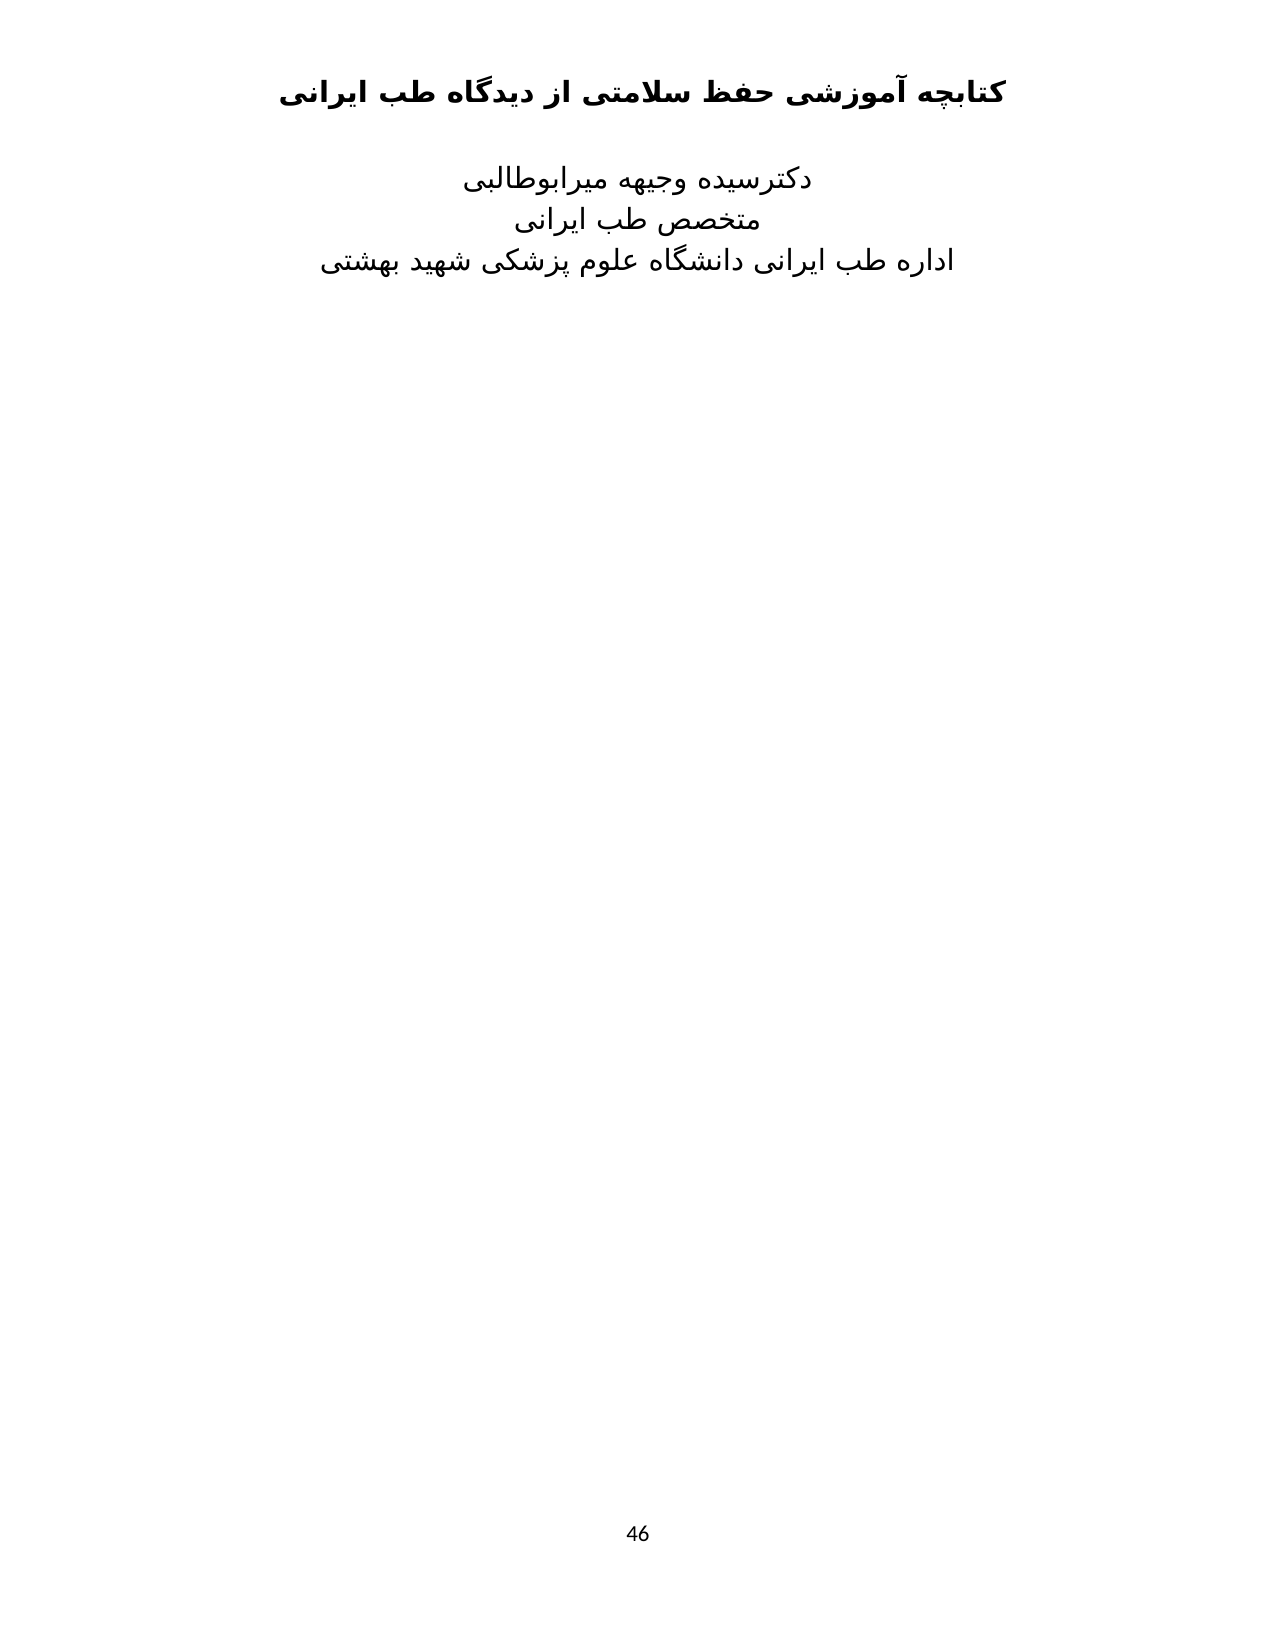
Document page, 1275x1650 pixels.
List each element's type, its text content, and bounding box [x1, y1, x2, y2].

text دکترسیده وجیهه میرابوطالبی [148, 162, 1127, 196]
text متخصص طب ایرانی [148, 202, 1127, 236]
text اداره طب ایرانی دانشگاه علوم پزشکی شهید بهشتی [148, 243, 1127, 277]
